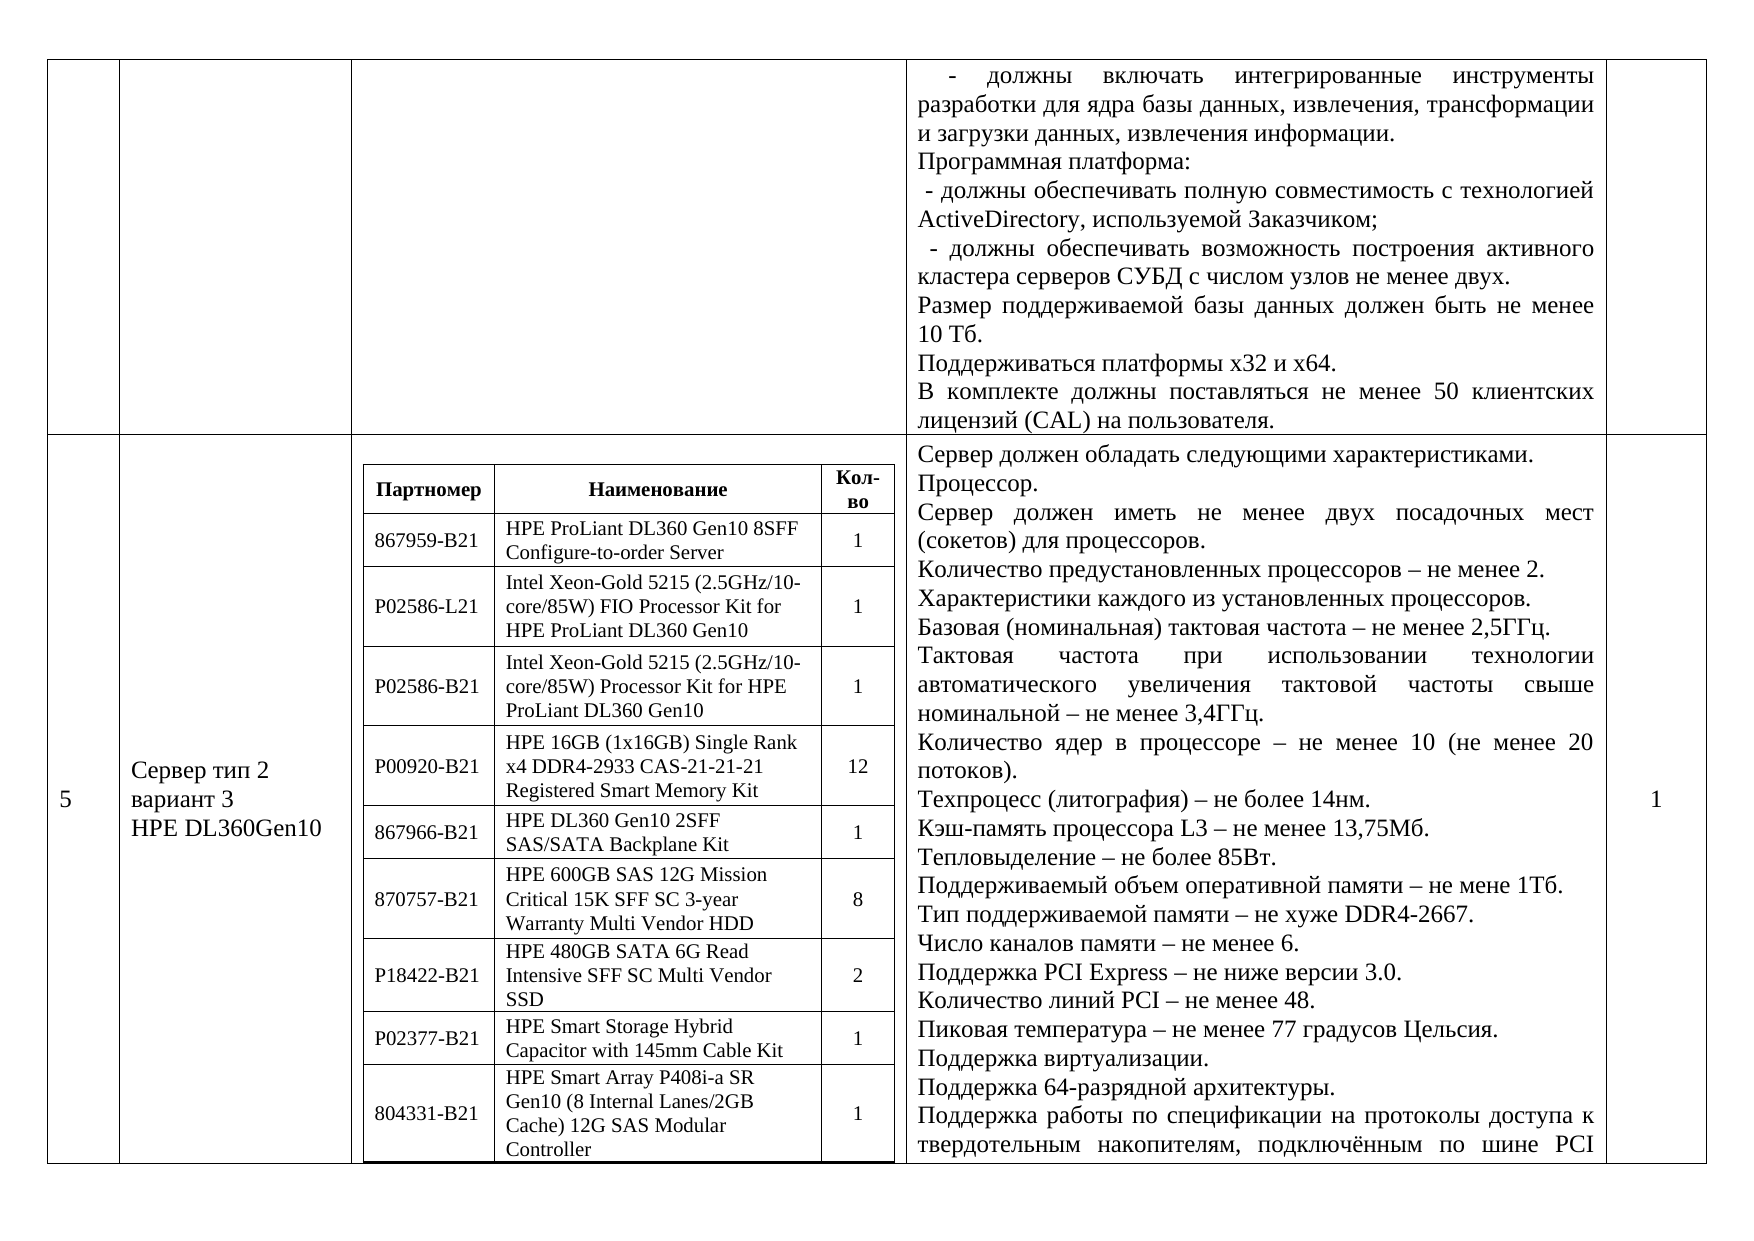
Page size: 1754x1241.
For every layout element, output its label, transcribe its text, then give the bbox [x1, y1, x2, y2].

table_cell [907, 435, 1606, 1162]
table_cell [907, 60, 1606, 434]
table_cell [352, 435, 906, 1162]
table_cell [120, 435, 351, 1162]
table_cell 4 [48, 60, 119, 434]
table_cell [352, 60, 906, 434]
table_cell 1 [1607, 60, 1706, 434]
table_cell 5 [48, 435, 119, 1162]
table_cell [120, 60, 351, 434]
table_cell 1 [1607, 435, 1706, 1162]
